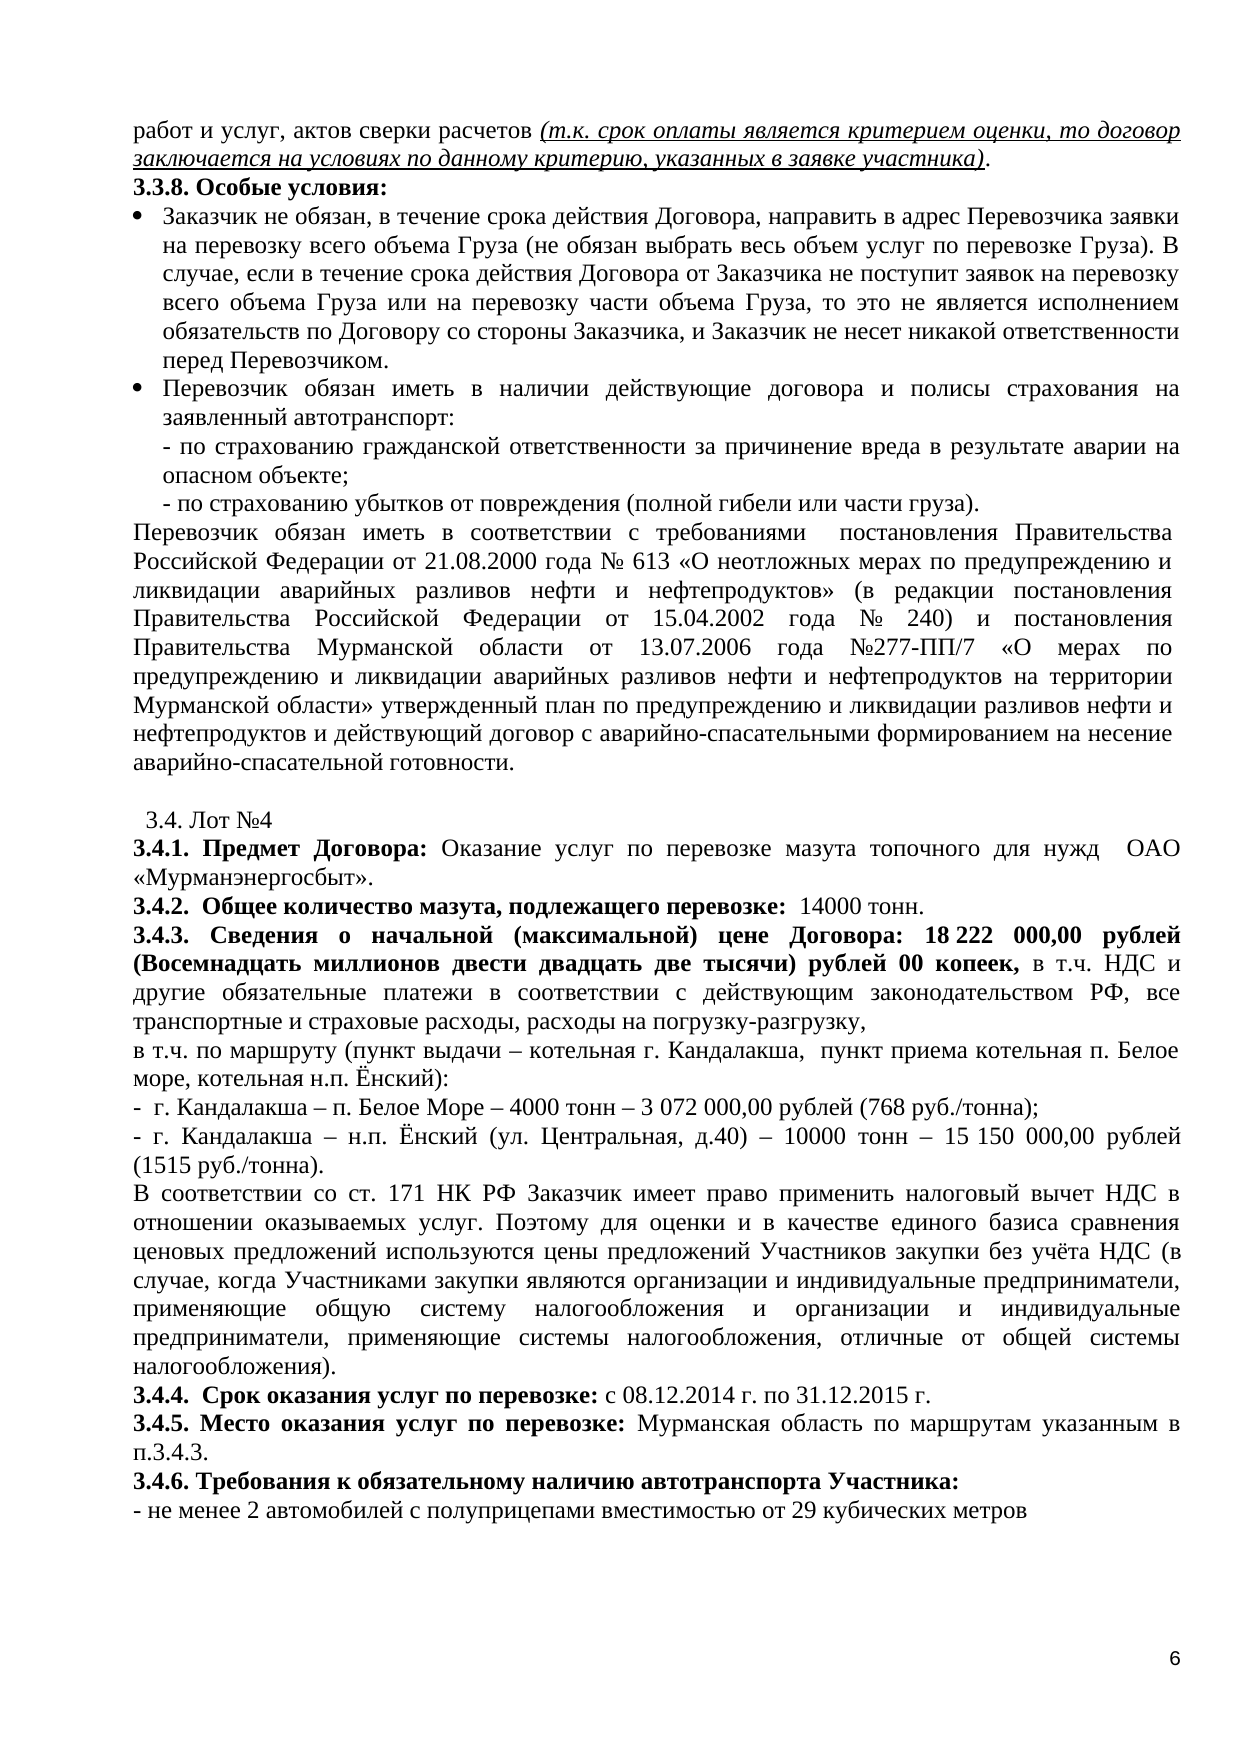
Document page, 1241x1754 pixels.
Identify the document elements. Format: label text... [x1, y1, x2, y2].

text 3.4. Лот №4 [133, 805, 1173, 833]
text 3.4.4. Срок оказания услуг по перевозке: с 08.12.2014 г. по 31.12.2015 г. [133, 1380, 1181, 1408]
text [133, 115, 1181, 172]
text 3.4.6. Требования к обязательному наличию автотранспорта Участника: [133, 1466, 1181, 1495]
list Перевозчик обязан иметь в наличии действующие договора и полисы страхования на заявленный автотранспорт: [133, 373, 1181, 431]
text 3.3.8. Особые условия: [133, 172, 1181, 201]
text - не менее 2 автомобилей с полуприцепами вместимостью от 29 кубических метров [133, 1495, 1181, 1523]
text 3.4.1. Предмет Договора: Оказание услуг по перевозке мазута топочного для нужд ОАО «Мурманэнергосбыт». [133, 833, 1181, 891]
text - г. Кандалакша – н.п. Ёнский (ул. Центральная, д.40) – 10000 тонн – 15 150 000,00 рублей (1515 руб./тонна). [133, 1121, 1181, 1178]
text 3.4.3. Сведения о начальной (максимальной) цене Договора: 18 222 000,00 рублей (Восемнадцать миллионов двести двадцать две тысячи) рублей 00 копеек, в т.ч. НДС и другие обязательные платежи в соответствии с действующим законодательством РФ, все транспортные и страховые расходы, расходы на погрузку-разгрузку, [133, 920, 1181, 1035]
text - по страхованию гражданской ответственности за причинение вреда в результате аварии на опасном объекте; [162, 431, 1181, 488]
list Заказчик не обязан, в течение срока действия Договора, направить в адрес Перевозчика заявки на перевозку всего объема Груза (не обязан выбрать весь объем услуг по перевозке Груза). В случае, если в течение срока действия Договора от Заказчика не поступит заявок на перевозку всего объема Груза или на перевозку части объема Груза, то это не является исполнением обязательств по Договору со стороны Заказчика, и Заказчик не несет никакой ответственности перед Перевозчиком. [133, 201, 1181, 373]
text 3.4.5. Место оказания услуг по перевозке: Мурманская область по маршрутам указанным в п.3.4.3. [133, 1408, 1181, 1466]
text - по страхованию убытков от повреждения (полной гибели или части груза). [162, 488, 1181, 517]
text Перевозчик обязан иметь в соответствии с требованиями постановления Правительства Российской Федерации от 21.08.2000 года № 613 «О неотложных мерах по предупреждению и ликвидации аварийных разливов нефти и нефтепродуктов» (в редакции постановления Правительства Российской Федерации от 15.04.2002 года № 240) и постановления Правительства Мурманской области от 13.07.2006 года №277-ПП/7 «О мерах по предупреждению и ликвидации аварийных разливов нефти и нефтепродуктов на территории Мурманской области» утвержденный план по предупреждению и ликвидации разливов нефти и нефтепродуктов и действующий договор с аварийно-спасательными формированием на несение аварийно-спасательной готовности. [133, 517, 1173, 776]
text - г. Кандалакша – п. Белое Море – 4000 тонн – 3 072 000,00 рублей (768 руб./тонна); [133, 1092, 1181, 1121]
text 3.4.2. Общее количество мазута, подлежащего перевозке: 14000 тонн. [133, 891, 1181, 920]
text В соответствии со ст. 171 НК РФ Заказчик имеет право применить налоговый вычет НДС в отношении оказываемых услуг. Поэтому для оценки и в качестве единого базиса сравнения ценовых предложений используются цены предложений Участников закупки без учёта НДС (в случае, когда Участниками закупки являются организации и индивидуальные предприниматели, применяющие общую систему налогообложения и организации и индивидуальные предприниматели, применяющие системы налогообложения, отличные от общей системы налогообложения). [133, 1178, 1181, 1380]
text в т.ч. по маршруту (пункт выдачи – котельная г. Кандалакша, пункт приема котельная п. Белое море, котельная н.п. Ёнский): [133, 1035, 1181, 1092]
